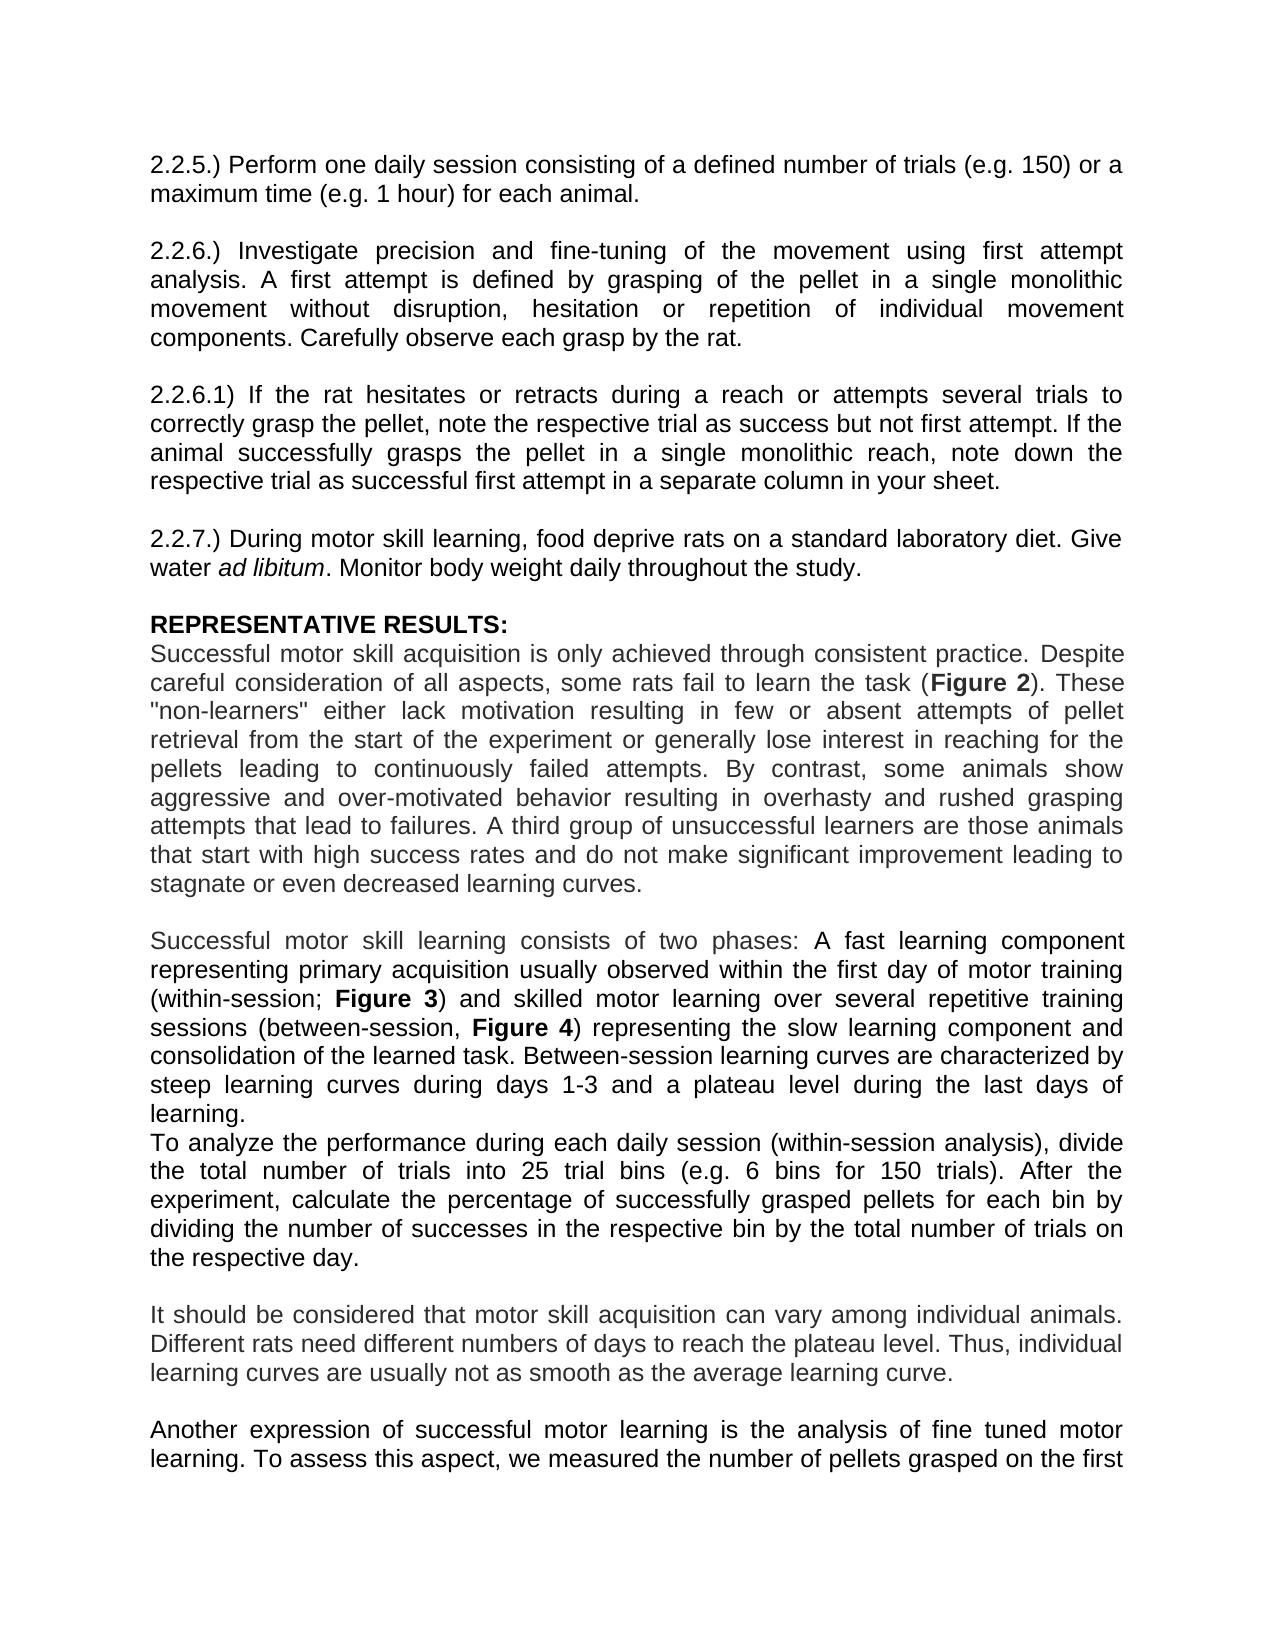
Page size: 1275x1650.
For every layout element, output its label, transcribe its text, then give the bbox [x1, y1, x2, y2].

text Successful motor skill learning consists of two phases: A fast learning component representing primary acquisition usually observed within the first day of motor training (within-session; Figure 3) and skilled motor learning over several repetitive training sessions (between-session, Figure 4) representing the slow learning component and consolidation of the learned task. Between-session learning curves are characterized by steep learning curves during days 1-3 and a plateau level during the last days of learning. [150, 926, 1125, 1127]
text Successful motor skill acquisition is only achieved through consistent practice. Despite careful consideration of all aspects, some rats fail to learn the task (Figure 2). These "non-learners" either lack motivation resulting in few or absent attempts of pellet retrieval from the start of the experiment or generally lose interest in reaching for the pellets leading to continuously failed attempts. By contrast, some animals show aggressive and over-motivated behavior resulting in overhasty and rushed grasping attempts that lead to failures. A third group of unsuccessful learners are those animals that start with high success rates and do not make significant improvement leading to stagnate or even decreased learning curves. [150, 639, 1125, 897]
text 2.2.6.) Investigate precision and fine-tuning of the movement using first attempt analysis. A first attempt is defined by grasping of the pellet in a single monolithic movement without disruption, hesitation or repetition of individual movement components. Carefully observe each grasp by the rat. [150, 236, 1125, 351]
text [150, 1415, 1125, 1472]
text To analyze the performance during each daily session (within-session analysis), divide the total number of trials into 25 trial bins (e.g. 6 bins for 150 trials). After the experiment, calculate the percentage of successfully grasped pellets for each bin by dividing the number of successes in the respective bin by the total number of trials on the respective day. [150, 1127, 1125, 1271]
text 2.2.5.) Perform one daily session consisting of a defined number of trials (e.g. 150) or a maximum time (e.g. 1 hour) for each animal. [150, 150, 1125, 207]
text REPRESENTATIVE RESULTS: [150, 610, 1125, 639]
text 2.2.6.1) If the rat hesitates or retracts during a reach or attempts several trials to correctly grasp the pellet, note the respective trial as success but not first attempt. If the animal successfully grasps the pellet in a single monolithic reach, note down the respective trial as successful first attempt in a separate column in your sheet. [150, 380, 1125, 495]
text 2.2.7.) During motor skill learning, food deprive rats on a standard laboratory diet. Give water ad libitum. Monitor body weight daily throughout the study. [150, 524, 1125, 581]
text It should be considered that motor skill acquisition can vary among individual animals. Different rats need different numbers of days to reach the plateau level. Thus, individual learning curves are usually not as smooth as the average learning curve. [150, 1300, 1125, 1386]
